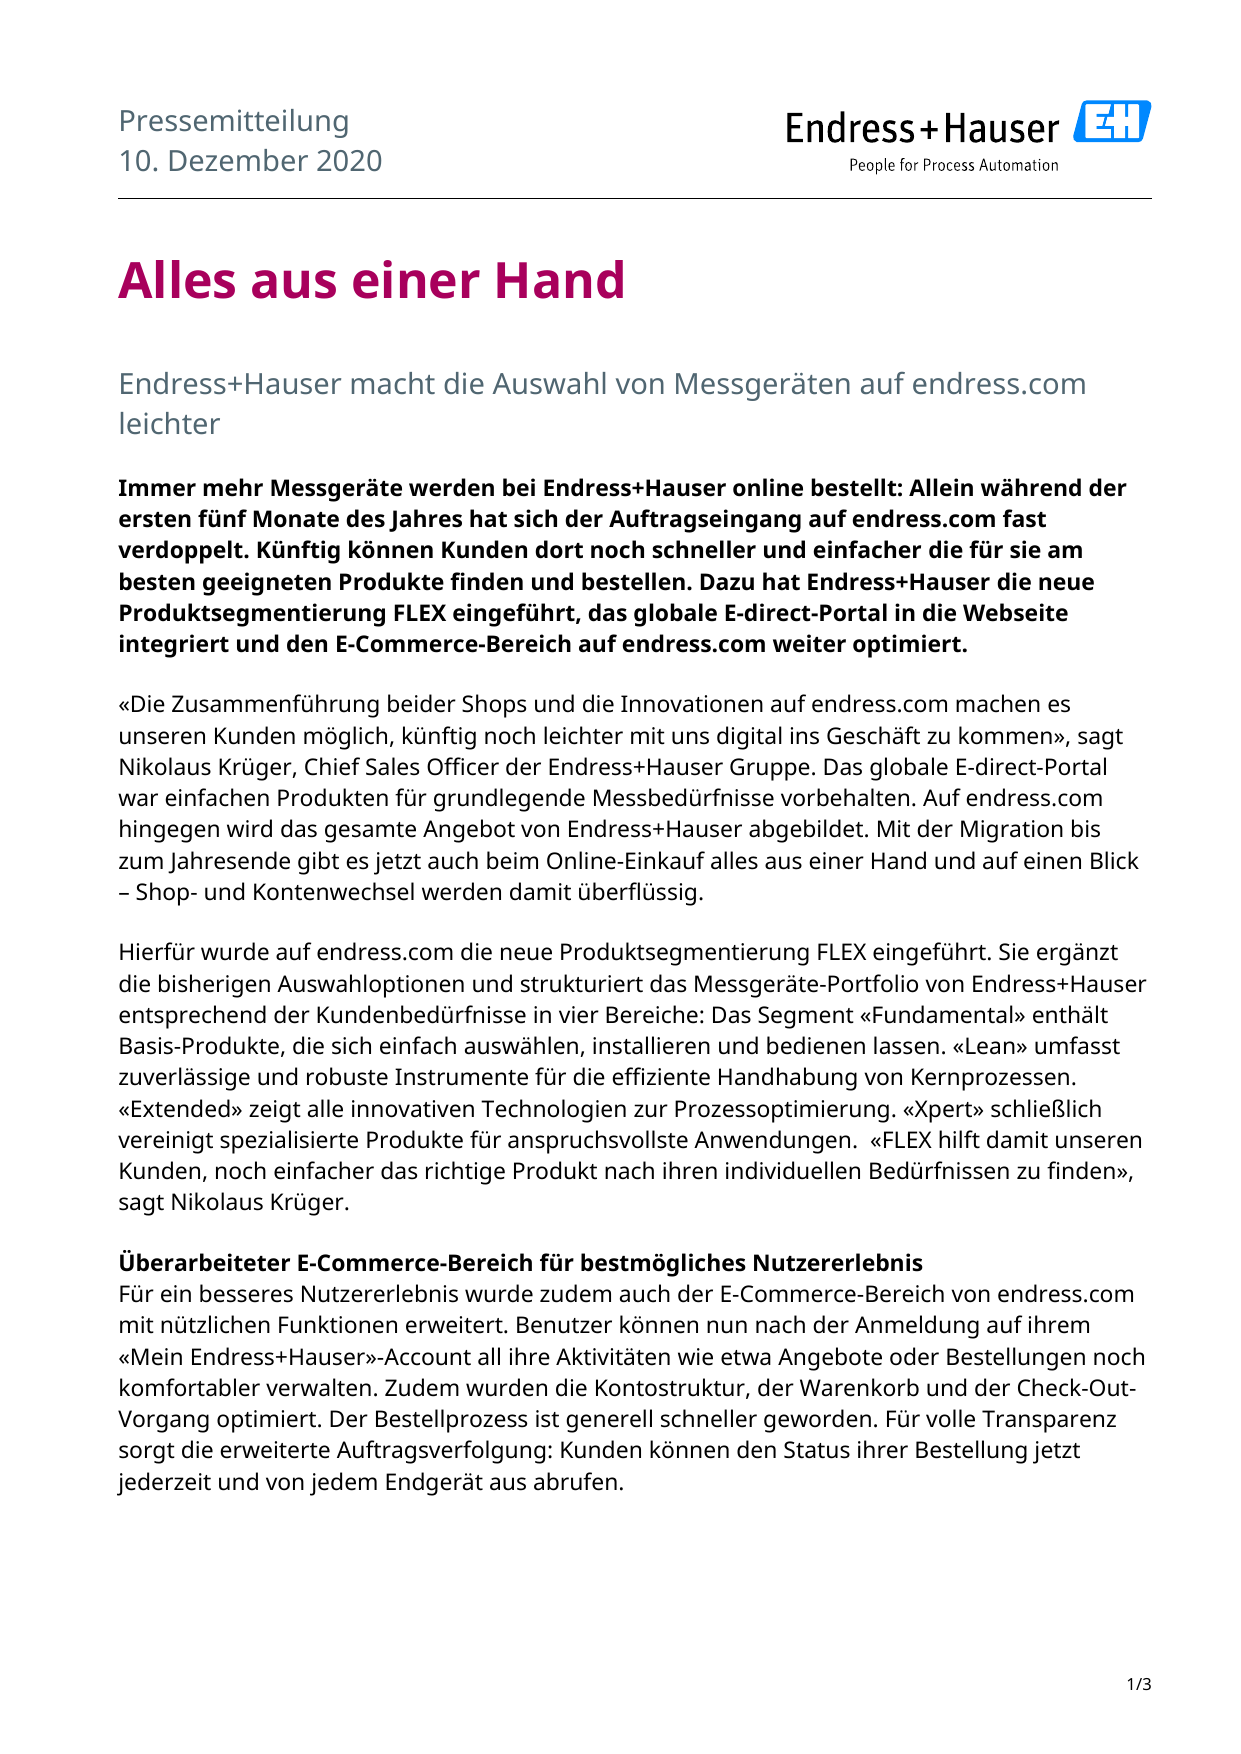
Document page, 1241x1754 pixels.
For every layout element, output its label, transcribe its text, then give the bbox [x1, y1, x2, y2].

text «Die Zusammenführung beider Shops und die Innovationen auf endress.com machen es unseren Kunden möglich, künftig noch leichter mit uns digital ins Geschäft zu kommen», sagt Nikolaus Krüger, Chief Sales Officer der Endress+Hauser Gruppe. Das globale E-direct-Portal war einfachen Produkten für grundlegende Messbedürfnisse vorbehalten. Auf endress.com hingegen wird das gesamte Angebot von Endress+Hauser abgebildet. Mit der Migration bis zum Jahresende gibt es jetzt auch beim Online-Einkauf alles aus einer Hand und auf einen Blick – Shop- und Kontenwechsel werden damit überflüssig. [118, 688, 1152, 907]
text Endress+Hauser macht die Auswahl von Messgeräten auf endress.com leichter [118, 363, 1152, 443]
text Hierfür wurde auf endress.com die neue Produktsegmentierung FLEX eingeführt. Sie ergänzt die bisherigen Auswahloptionen und strukturiert das Messgeräte-Portfolio von Endress+Hauser entsprechend der Kundenbedürfnisse in vier Bereiche: Das Segment «Fundamental» enthält Basis-Produkte, die sich einfach auswählen, installieren und bedienen lassen. «Lean» umfasst zuverlässige und robuste Instrumente für die effiziente Handhabung von Kernprozessen. «Extended» zeigt alle innovativen Technologien zur Prozessoptimierung. «Xpert» schließlich vereinigt spezialisierte Produkte für anspruchsvollste Anwendungen. «FLEX hilft damit unseren Kunden, noch einfacher das richtige Produkt nach ihren individuellen Bedürfnissen zu finden», sagt Nikolaus Krüger. [350, 936, 1152, 1218]
text Immer mehr Messgeräte werden bei Endress+Hauser online bestellt: Allein während der ersten fünf Monate des Jahres hat sich der Auftragseingang auf endress.com fast verdoppelt. Künftig können Kunden dort noch schneller und einfacher die für sie am besten geeigneten Produkte finden und bestellen. Dazu hat Endress+Hauser die neue Produktsegmentierung FLEX eingeführt, das globale E-direct-Portal in die Webseite integriert und den E-Commerce-Bereich auf endress.com weiter optimiert. [118, 472, 1152, 659]
subtitle Alles aus einer Hand [118, 245, 1152, 313]
text Überarbeiteter E-Commerce-Bereich für bestmögliches Nutzererlebnis Für ein besseres Nutzererlebnis wurde zudem auch der E-Commerce-Bereich von endress.com mit nützlichen Funktionen erweitert. Benutzer können nun nach der Anmeldung auf ihrem «Mein Endress+Hauser»-Account all ihre Aktivitäten wie etwa Angebote oder Bestellungen noch komfortabler verwalten. Zudem wurden die Kontostruktur, der Warenkorb und der Check-Out-Vorgang optimiert. Der Bestellprozess ist generell schneller geworden. Für volle Transparenz sorgt die erweiterte Auftragsverfolgung: Kunden können den Status ihrer Bestellung jetzt jederzeit und von jedem Endgerät aus abrufen. [118, 1247, 1152, 1497]
